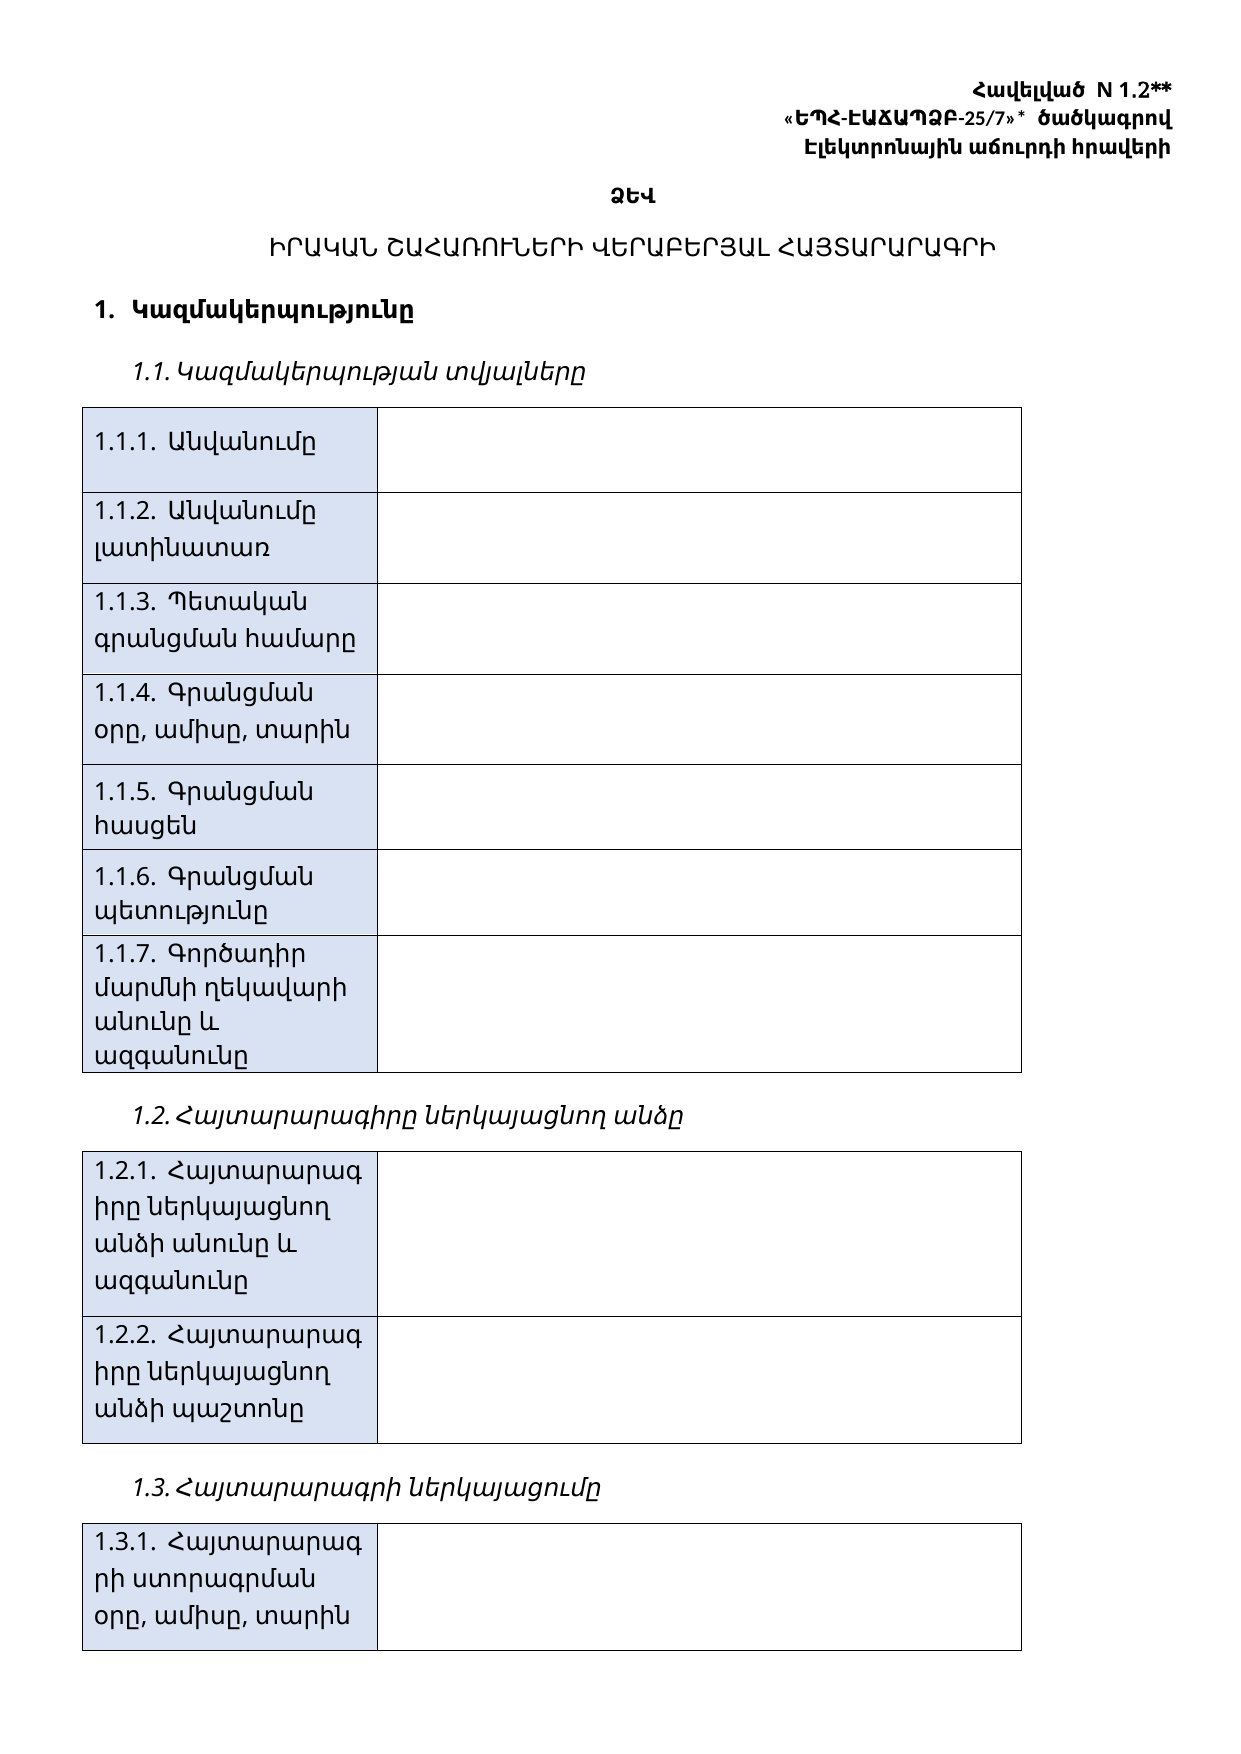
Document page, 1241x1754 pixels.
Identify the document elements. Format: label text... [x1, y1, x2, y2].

table_cell Գործադիր մարմնի ղեկավարի անունը և ազգանունը [83, 936, 377, 1072]
table_cell Անվանումը լատինատառ [83, 493, 377, 583]
table_header Հայտարարագրի ստորագրման օրը, ամիսը, տարին [83, 1524, 377, 1650]
table_cell [378, 493, 1021, 583]
table_header [378, 1524, 1021, 1650]
list Կազմակերպությունը [94, 291, 1171, 326]
table_cell [378, 675, 1021, 764]
table_cell Հայտարարագիրը ներկայացնող անձի պաշտոնը [83, 1317, 377, 1443]
table_cell [378, 584, 1021, 673]
text Հավելված N 1․2** [94, 75, 1171, 103]
table_header Անվանումը [83, 408, 377, 492]
table_header [378, 1152, 1021, 1316]
text ՁԵՎ [94, 184, 1171, 209]
list Հայտարարագիրը ներկայացնող անձը [131, 1098, 1171, 1132]
table_cell [378, 1317, 1021, 1443]
table_cell Պետական գրանցման համարը [83, 584, 377, 673]
list Կազմակերպության տվյալները [131, 353, 1171, 387]
table_cell Գրանցման օրը, ամիսը, տարին [83, 675, 377, 764]
table_cell Գրանցման պետությունը [83, 850, 377, 934]
text Էլեկտրոնային աճուրդի հրավերի [94, 132, 1171, 160]
table_cell [378, 765, 1021, 849]
table_cell [378, 936, 1021, 1072]
text «ԵՊՀ-ԷԱՃԱՊՁԲ-25/7»* ծածկագրով [94, 103, 1171, 132]
table_header [378, 408, 1021, 492]
list Հայտարարագրի ներկայացումը [131, 1469, 1171, 1503]
text ԻՐԱԿԱՆ ՇԱՀԱՌՈՒՆԵՐԻ ՎԵՐԱԲԵՐՅԱԼ ՀԱՅՏԱՐԱՐԱԳՐԻ [94, 233, 1171, 262]
table_cell Գրանցման հասցեն [83, 765, 377, 849]
table_cell [378, 850, 1021, 934]
table_header Հայտարարագիրը ներկայացնող անձի անունը և ազգանունը [83, 1152, 377, 1316]
